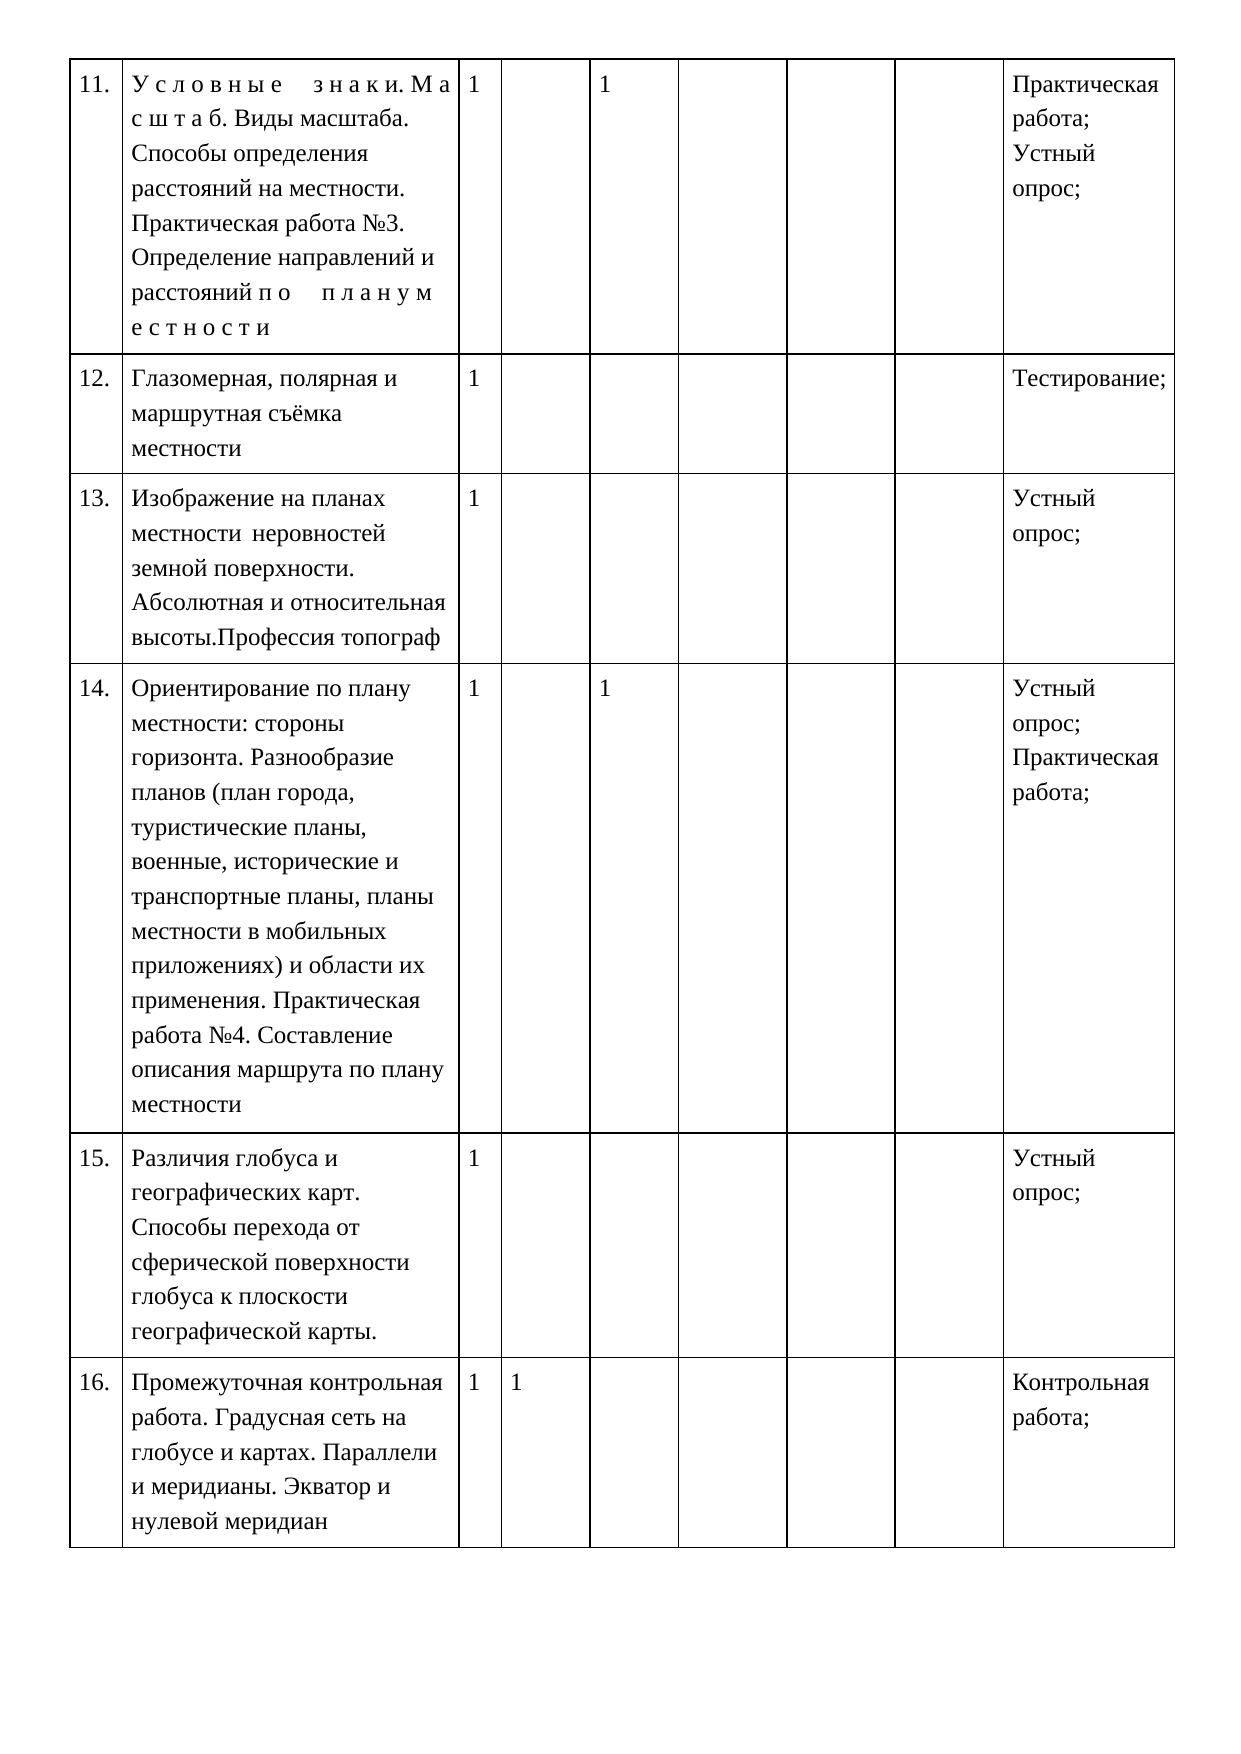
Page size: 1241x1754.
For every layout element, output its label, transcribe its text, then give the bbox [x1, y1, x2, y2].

table_cell [896, 1358, 1003, 1547]
table_cell Промежуточная контрольная работа. Градусная сеть на глобусе и картах. Параллели и меридианы. Экватор и нулевой меридиан [123, 1358, 458, 1547]
table_cell Устный опрос; [1004, 1134, 1174, 1357]
table_cell 14. [71, 664, 122, 1132]
table_cell 13. [71, 474, 122, 662]
table_header 11. [71, 60, 122, 353]
table_cell 1 [460, 664, 501, 1132]
table_cell [502, 355, 589, 473]
table_cell [502, 664, 589, 1132]
table_cell Тестирование; [1004, 355, 1174, 473]
table_cell [679, 664, 786, 1132]
table_header У с л о в н ы е з н а к и. М а с ш т а б. Виды масштаба. Способы определения расстояний на местности. Практическая работа №3. Определение направлений и расстояний п о п л а н у м е с т н о с т и [123, 60, 458, 353]
table_cell 1 [460, 1358, 501, 1547]
table_cell 1 [591, 664, 678, 1132]
table_cell [896, 355, 1003, 473]
table_cell [502, 1134, 589, 1357]
table_cell [591, 1134, 678, 1357]
table_cell 15. [71, 1134, 122, 1357]
table_cell Глазомерная, полярная и маршрутная съёмка местности [123, 355, 458, 473]
table_header 1 [460, 60, 501, 353]
table_cell [788, 1358, 894, 1547]
table_cell [679, 1134, 786, 1357]
table_header [788, 60, 894, 353]
table_cell [788, 664, 894, 1132]
table_cell Различия глобуса и географических карт. Способы перехода от сферической поверхности глобуса к плоскости географической карты. [123, 1134, 458, 1357]
table_header 1 [591, 60, 678, 353]
table_cell Устный опрос; [1004, 474, 1174, 662]
table_cell 1 [502, 1358, 589, 1547]
table_header [896, 60, 1003, 353]
table_header [502, 60, 589, 353]
table_cell [896, 474, 1003, 662]
table_header Практическая работа; Устный опрос; [1004, 60, 1174, 353]
table_cell 1 [460, 1134, 501, 1357]
table_cell Устный опрос; Практическая работа; [1004, 664, 1174, 1132]
table_cell [896, 664, 1003, 1132]
table_cell 1 [460, 355, 501, 473]
table_cell Ориентирование по плану местности: стороны горизонта. Разнообразие планов (план города, туристические планы, военные, исторические и транспортные планы, планы местности в мобильных приложениях) и области их применения. Практическая работа №4. Составление описания маршрута по плану местности [123, 664, 458, 1132]
table_header [679, 60, 786, 353]
table_cell [788, 474, 894, 662]
table_cell 16. [71, 1358, 122, 1547]
table_cell [788, 1134, 894, 1357]
table_cell [679, 355, 786, 473]
table_cell [591, 1358, 678, 1547]
table_cell [591, 355, 678, 473]
table_cell [502, 474, 589, 662]
table_cell [679, 474, 786, 662]
table_cell 12. [71, 355, 122, 473]
table_cell 1 [460, 474, 501, 662]
table_cell Контрольная работа; [1004, 1358, 1174, 1547]
table_cell [591, 474, 678, 662]
table_cell [788, 355, 894, 473]
table_cell [896, 1134, 1003, 1357]
table_cell Изображение на планах местности неровностей земной поверхности. Абсолютная и относительная высоты.Профессия топограф [123, 474, 458, 662]
table_cell [679, 1358, 786, 1547]
